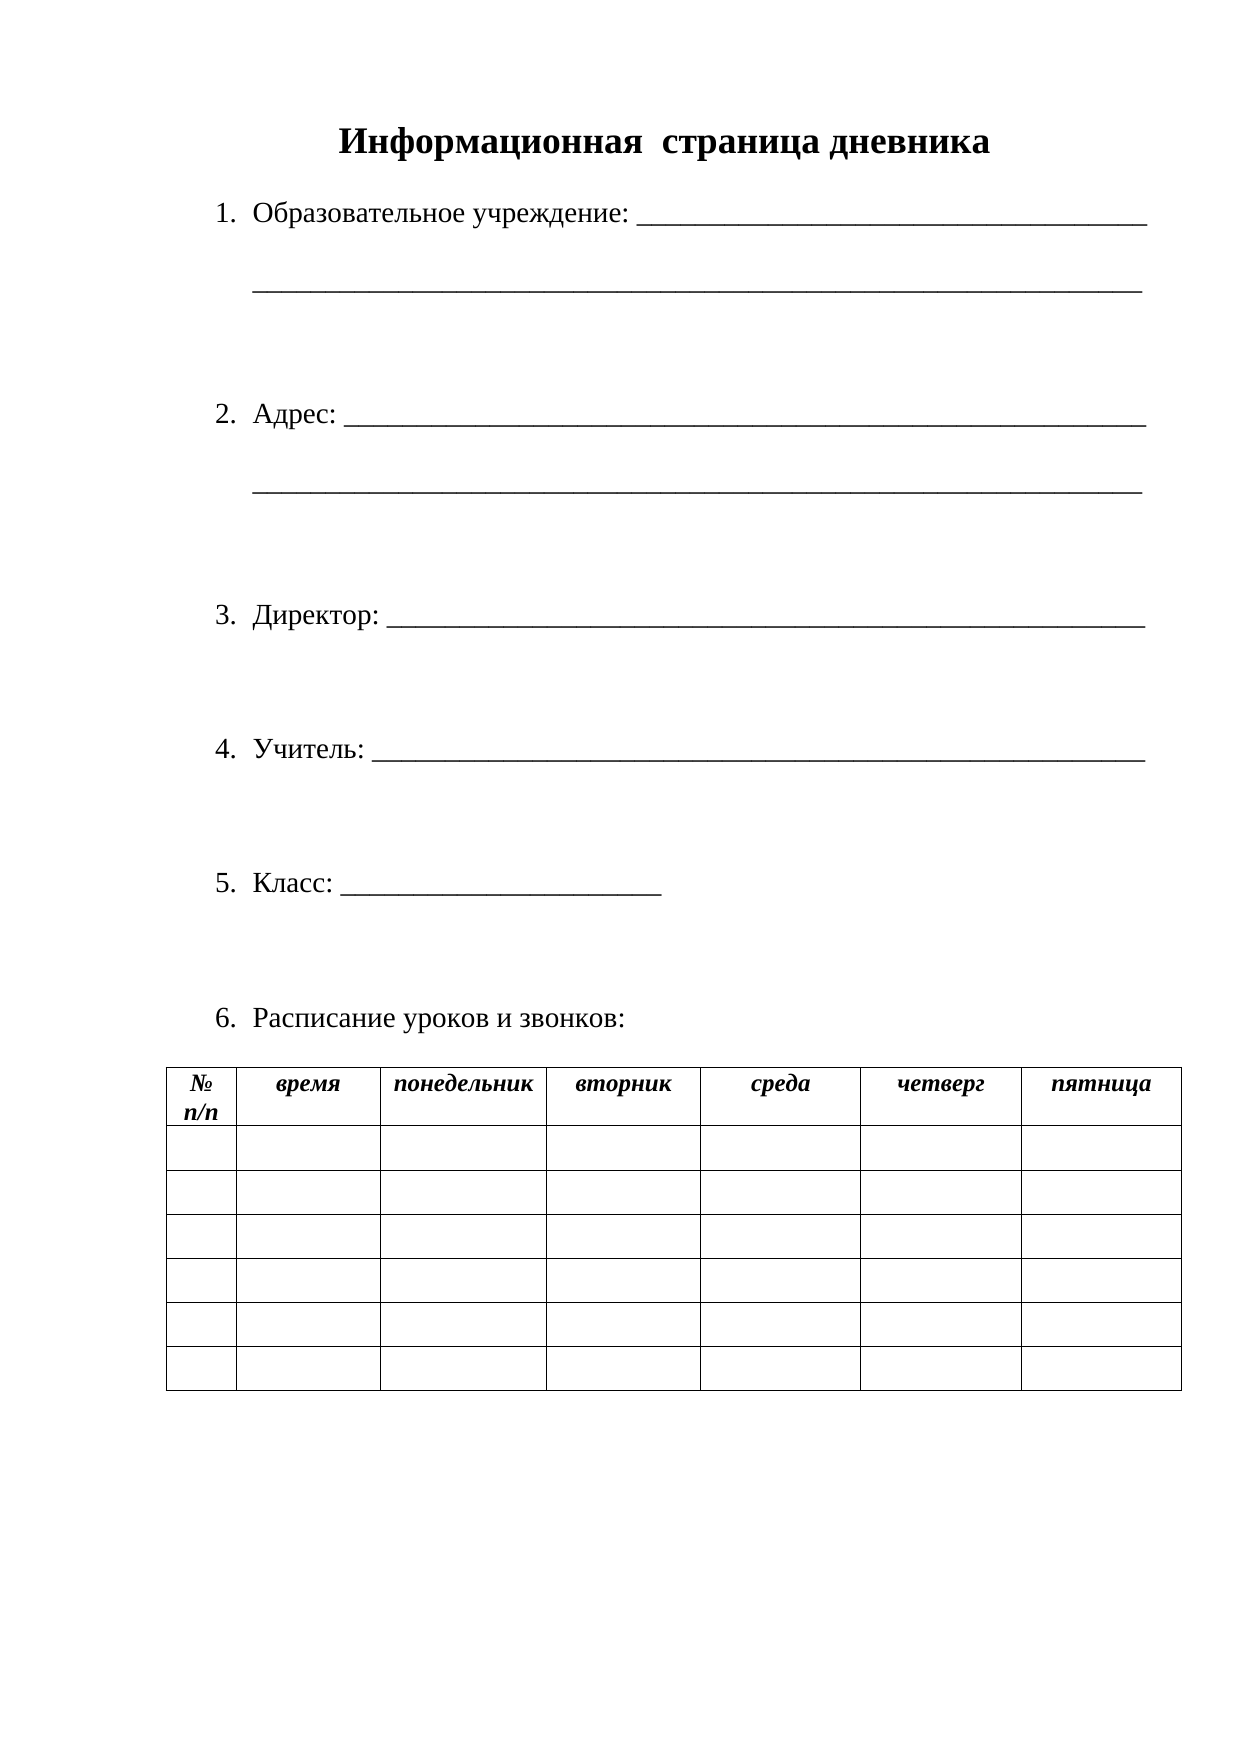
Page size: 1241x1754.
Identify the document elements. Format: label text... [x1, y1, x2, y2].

table_cell [381, 1259, 546, 1302]
table_cell [381, 1347, 546, 1390]
table_cell [381, 1126, 546, 1169]
table_cell [1022, 1171, 1181, 1214]
table_header пятница [1022, 1068, 1181, 1125]
table_cell [237, 1171, 380, 1214]
list Класс: ______________________ [215, 866, 1152, 899]
table_cell [167, 1171, 236, 1214]
table_cell [861, 1303, 1021, 1346]
list _____________________________________________________________ [252, 262, 1152, 295]
table_cell [547, 1347, 700, 1390]
table_cell [1022, 1259, 1181, 1302]
table_header время [237, 1068, 380, 1125]
table_cell [237, 1259, 380, 1302]
table_header четверг [861, 1068, 1021, 1125]
table_header вторник [547, 1068, 700, 1125]
table_cell [1022, 1126, 1181, 1169]
list Расписание уроков и звонков: [215, 1000, 1152, 1033]
table_cell [701, 1303, 860, 1346]
table_cell [1022, 1347, 1181, 1390]
table_cell [167, 1126, 236, 1169]
list Адрес: _______________________________________________________ [215, 396, 1152, 429]
table_header среда [701, 1068, 860, 1125]
table_cell [167, 1215, 236, 1258]
table_cell [547, 1171, 700, 1214]
table_cell [1022, 1303, 1181, 1346]
table_cell [237, 1215, 380, 1258]
table_cell [237, 1347, 380, 1390]
list Образовательное учреждение: ___________________________________ [215, 195, 1152, 228]
table_cell [861, 1171, 1021, 1214]
table_cell [381, 1303, 546, 1346]
table_cell [167, 1347, 236, 1390]
table_cell [701, 1259, 860, 1302]
table_cell [381, 1171, 546, 1214]
table_cell [861, 1347, 1021, 1390]
table_cell [701, 1215, 860, 1258]
table_cell [701, 1347, 860, 1390]
table_cell [547, 1126, 700, 1169]
table_header понедельник [381, 1068, 546, 1125]
table_cell [167, 1259, 236, 1302]
table_cell [167, 1303, 236, 1346]
table_cell [701, 1126, 860, 1169]
list Учитель: _____________________________________________________ [215, 731, 1152, 765]
table_cell [701, 1171, 860, 1214]
table_cell [861, 1215, 1021, 1258]
table_cell [381, 1215, 546, 1258]
table_cell [547, 1303, 700, 1346]
table_cell [237, 1303, 380, 1346]
table_header № п/п [167, 1068, 236, 1125]
table_cell [1022, 1215, 1181, 1258]
table_cell [547, 1215, 700, 1258]
text Информационная страница дневника [177, 118, 1152, 161]
table_cell [861, 1126, 1021, 1169]
list _____________________________________________________________ [252, 463, 1152, 497]
list Директор: ____________________________________________________ [215, 597, 1152, 631]
table_cell [547, 1259, 700, 1302]
table_cell [861, 1259, 1021, 1302]
table_cell [237, 1126, 380, 1169]
